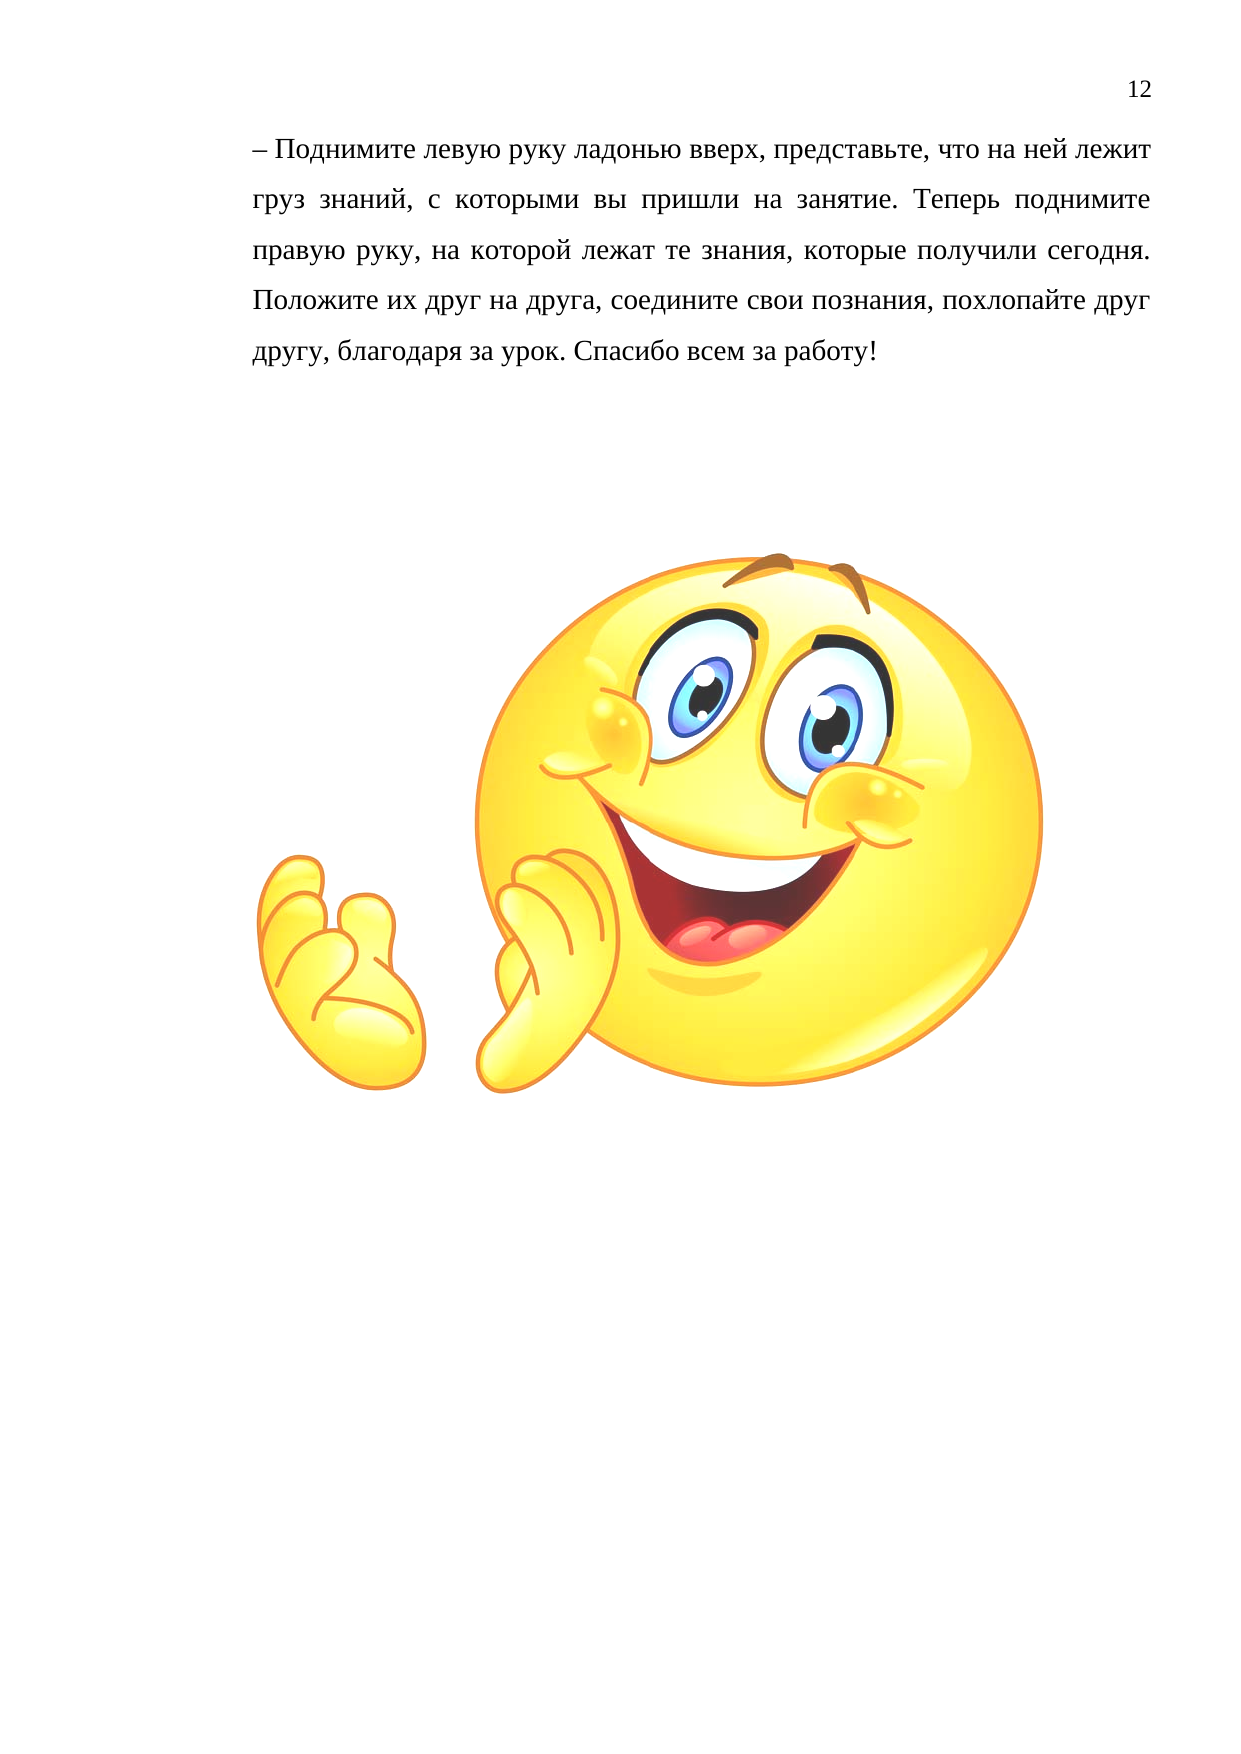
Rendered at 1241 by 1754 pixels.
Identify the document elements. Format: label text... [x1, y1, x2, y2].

text – Поднимите левую руку ладонью вверх, представьте, что на ней лежит груз знаний, с которыми вы пришли на занятие. Теперь поднимите правую руку, на которой лежат те знания, которые получили сегодня. Положите их друг на друга, соедините свои познания, похлопайте друг другу, благодаря за урок. Спасибо всем за работу! [252, 131, 1152, 366]
